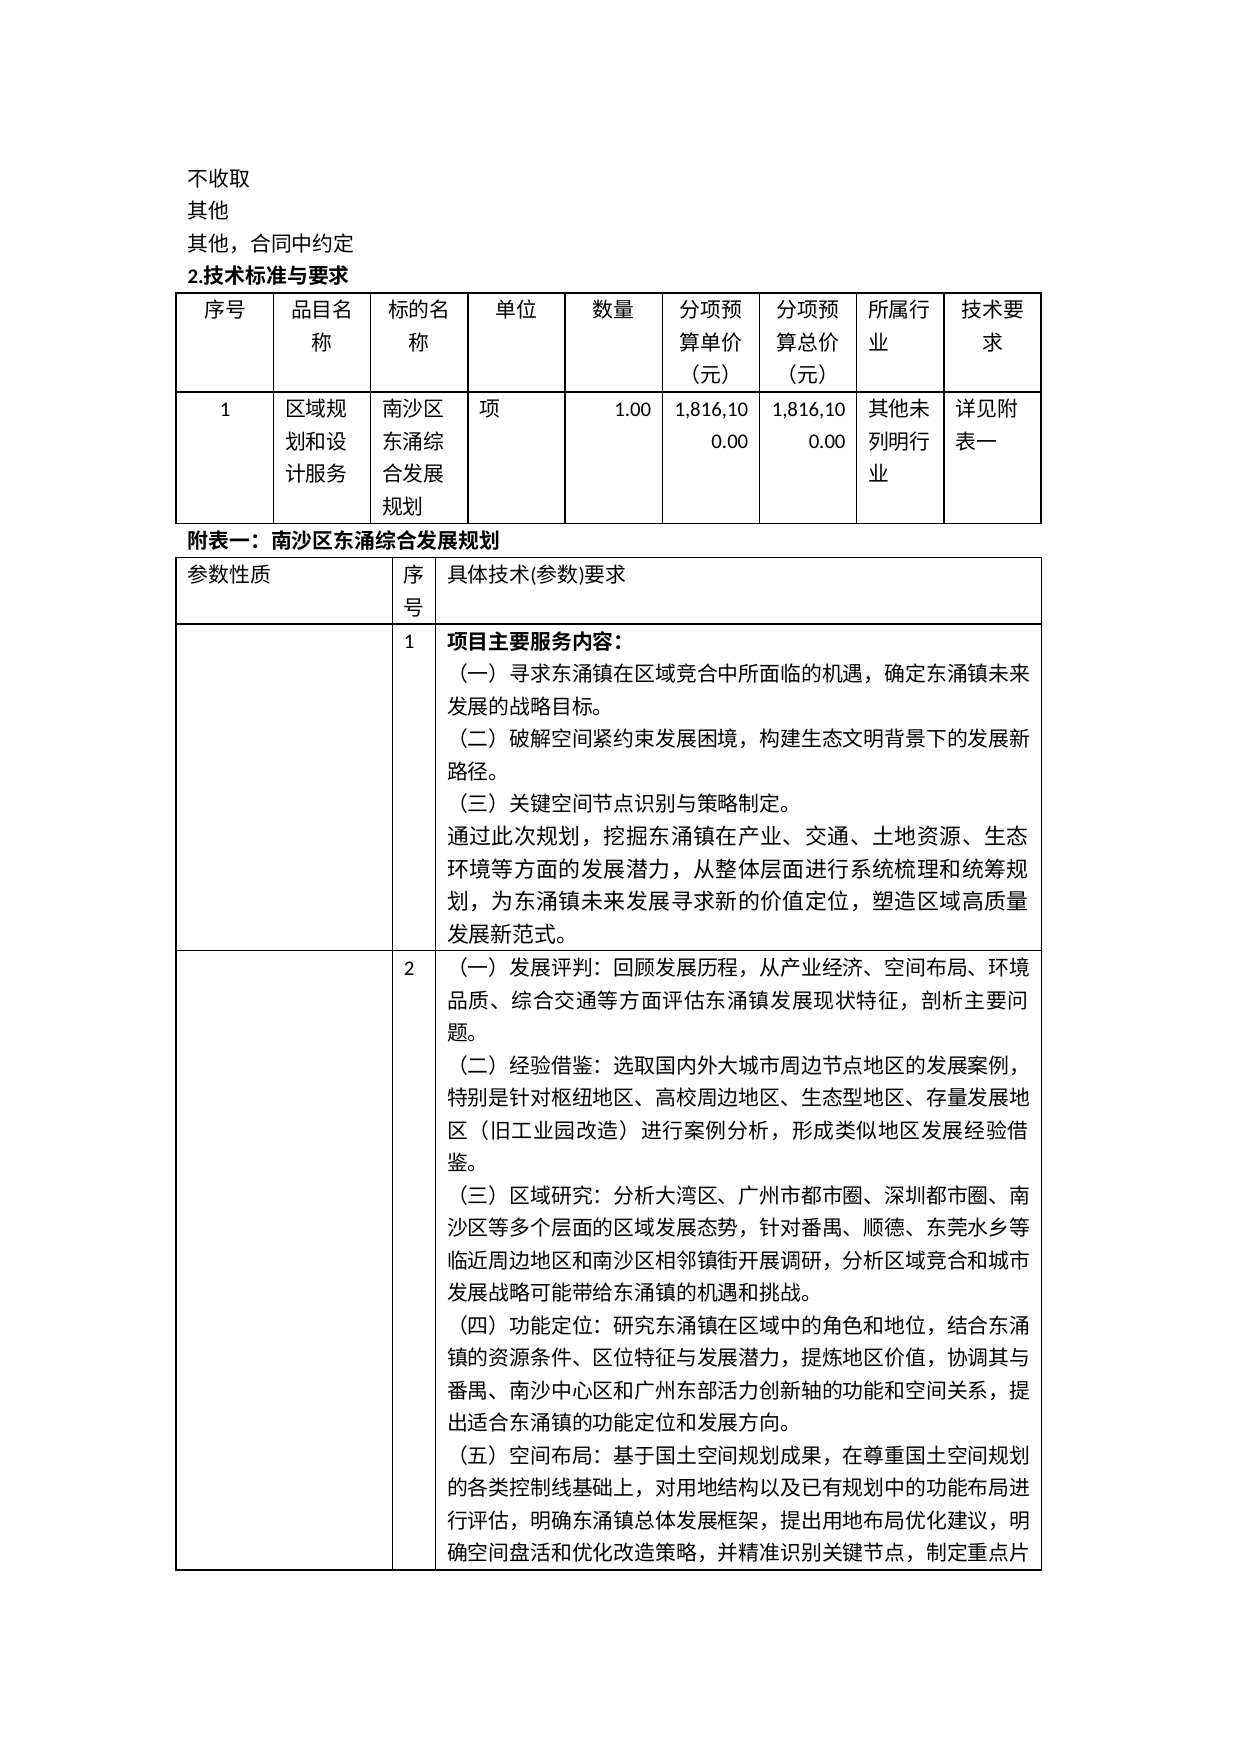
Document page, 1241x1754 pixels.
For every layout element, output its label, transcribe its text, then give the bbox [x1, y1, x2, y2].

table_header 具体技术(参数)要求 [436, 558, 1041, 623]
table_cell 项目主要服务内容： （一）寻求东涌镇在区域竞合中所面临的机遇，确定东涌镇未来发展的战略目标。 （二）破解空间紧约束发展困境，构建生态文明背景下的发展新路径。 （三）关键空间节点识别与策略制定。 通过此次规划，挖掘东涌镇在产业、交通、土地资源、生态环境等方面的发展潜力，从整体层面进行系统梳理和统筹规划，为东涌镇未来发展寻求新的价值定位，塑造区域高质量发展新范式。 [436, 625, 1041, 950]
table_header 分项预算总价（元） [760, 294, 856, 391]
table_cell [177, 625, 392, 950]
table_cell 1 [177, 393, 273, 523]
table_header 数量 [566, 294, 662, 391]
table_cell [177, 951, 392, 1569]
table_header 序号 [393, 558, 435, 623]
table_cell 项 [469, 393, 564, 523]
table_cell 1 [393, 625, 435, 950]
table_header 分项预算单价（元） [663, 294, 759, 391]
table_header 序号 [177, 294, 273, 391]
table_cell 南沙区东涌综合发展规划 [371, 393, 467, 523]
table_cell 1.00 [566, 393, 662, 523]
table_header 单位 [469, 294, 564, 391]
table_cell 2 [393, 951, 435, 1569]
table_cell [436, 951, 1041, 1569]
table_cell 其他未列明行业 [857, 393, 943, 523]
table_header 参数性质 [177, 558, 392, 623]
text 2.技术标准与要求 [187, 259, 1053, 292]
table_header 标的名称 [371, 294, 467, 391]
table_header 品目名称 [274, 294, 370, 391]
table_cell 区域规划和设计服务 [274, 393, 370, 523]
table_cell 1,816,100.00 [663, 393, 759, 523]
text 附表一：南沙区东涌综合发展规划 [187, 524, 1053, 557]
table_header 所属行业 [857, 294, 943, 391]
table_header 技术要求 [945, 294, 1040, 391]
table_cell 1,816,100.00 [760, 393, 856, 523]
table_cell 详见附表一 [945, 393, 1040, 523]
